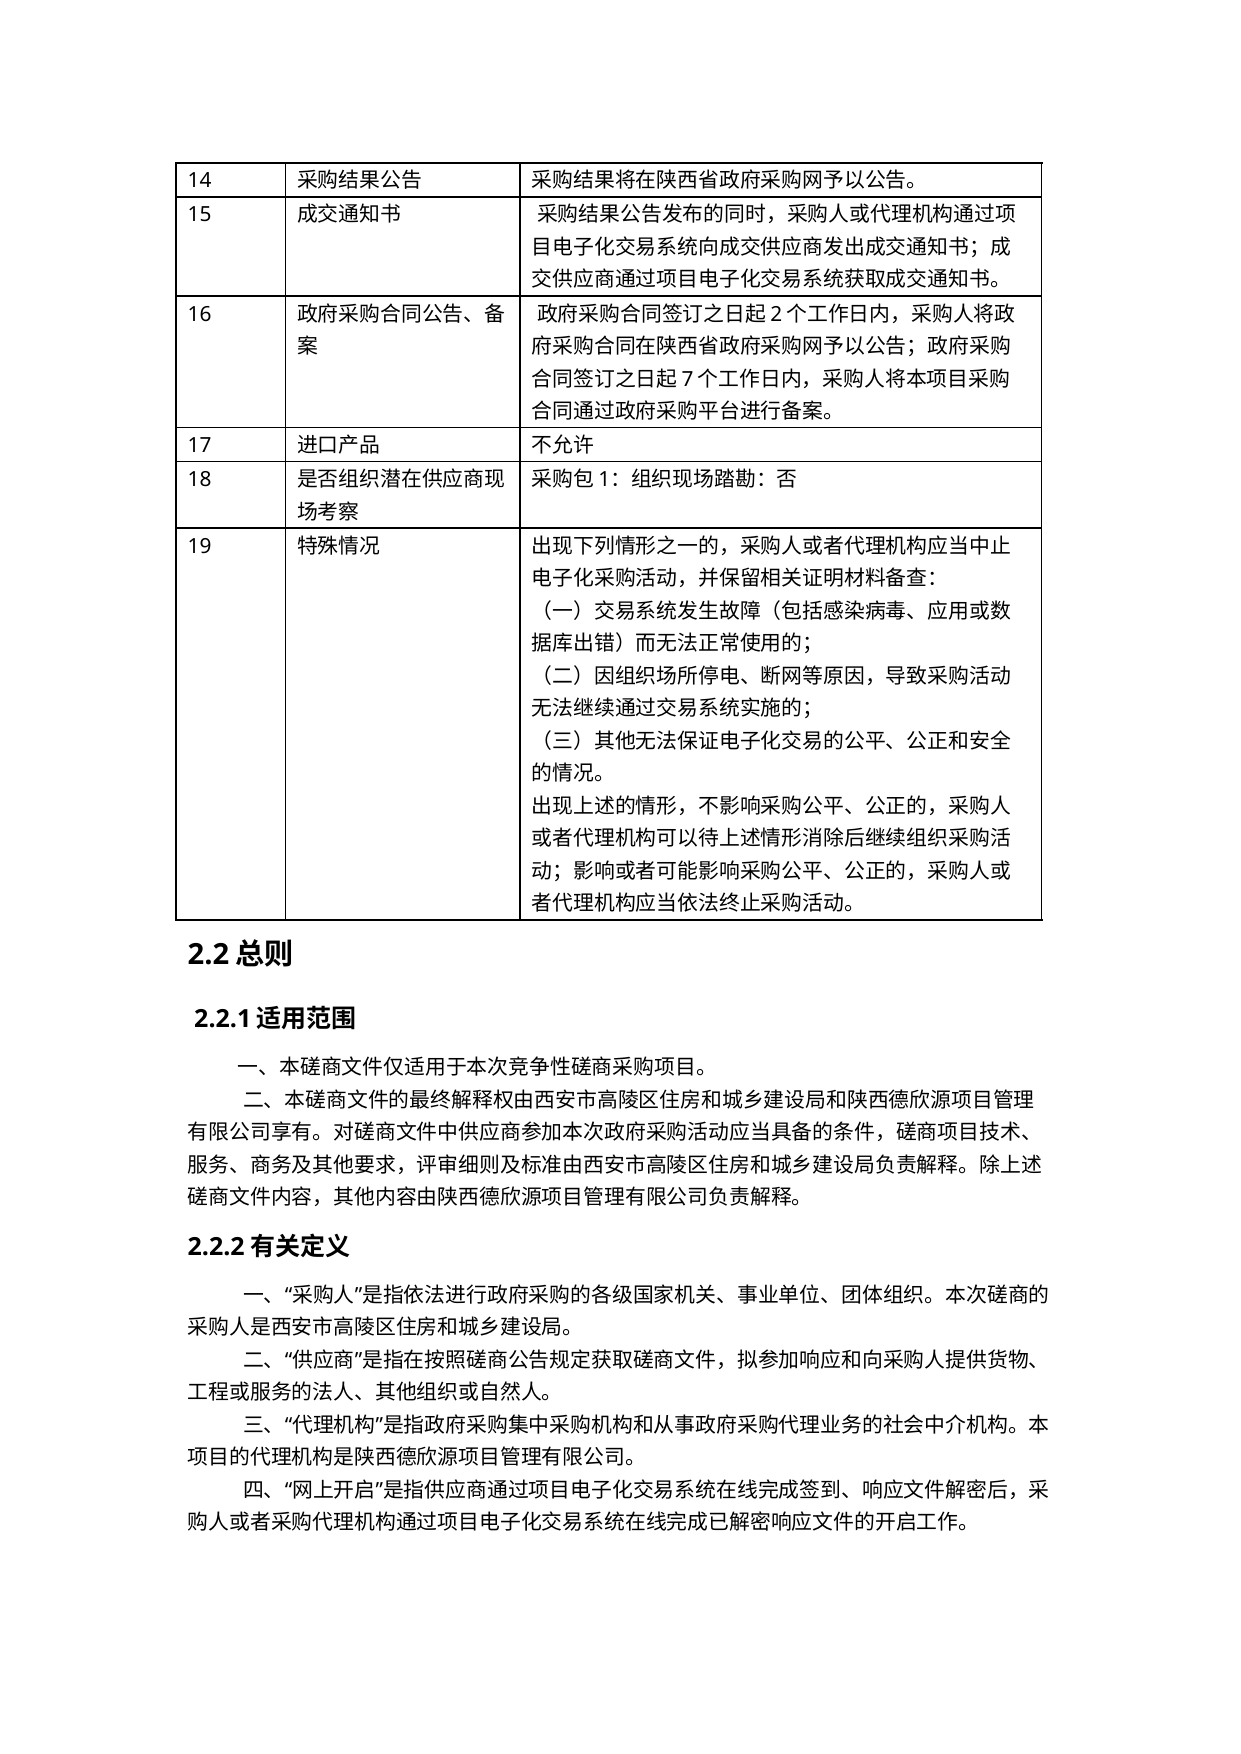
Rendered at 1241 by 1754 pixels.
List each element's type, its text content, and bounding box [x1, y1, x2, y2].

table_cell 18 [177, 462, 285, 527]
text 一、本磋商文件仅适用于本次竞争性磋商采购项目。 [187, 1050, 1053, 1083]
text 二、“供应商”是指在按照磋商公告规定获取磋商文件，拟参加响应和向采购人提供货物、工程或服务的法人、其他组织或自然人。 [187, 1343, 1053, 1408]
table_cell 采购结果将在陕西省政府采购网予以公告。 [521, 164, 1041, 196]
text 2.2.1适用范围 [187, 985, 1053, 1050]
table_cell 19 [177, 529, 285, 919]
table_cell 采购结果公告 [286, 164, 519, 196]
table_cell 出现下列情形之一的，采购人或者代理机构应当中止电子化采购活动，并保留相关证明材料备查： （一）交易系统发生故障（包括感染病毒、应用或数据库出错）而无法正常使用的； （二）因组织场所停电、断网等原因，导致采购活动无法继续通过交易系统实施的； （三）其他无法保证电子化交易的公平、公正和安全的情况。 出现上述的情形，不影响采购公平、公正的，采购人或者代理机构可以待上述情形消除后继续组织采购活动；影响或者可能影响采购公平、公正的，采购人或者代理机构应当依法终止采购活动。 [521, 529, 1041, 919]
table_cell 不允许 [521, 428, 1041, 461]
table_cell 采购包1：组织现场踏勘：否 [521, 462, 1041, 527]
table_cell 17 [177, 428, 285, 461]
text 四、“网上开启”是指供应商通过项目电子化交易系统在线完成签到、响应文件解密后，采购人或者采购代理机构通过项目电子化交易系统在线完成已解密响应文件的开启工作。 [187, 1473, 1053, 1538]
table_cell 成交通知书 [286, 198, 519, 295]
text 一、“采购人”是指依法进行政府采购的各级国家机关、事业单位、团体组织。本次磋商的采购人是西安市高陵区住房和城乡建设局。 [187, 1278, 1053, 1343]
text 二、本磋商文件的最终解释权由西安市高陵区住房和城乡建设局和陕西德欣源项目管理有限公司享有。对磋商文件中供应商参加本次政府采购活动应当具备的条件，磋商项目技术、服务、商务及其他要求，评审细则及标准由西安市高陵区住房和城乡建设局负责解释。除上述磋商文件内容，其他内容由陕西德欣源项目管理有限公司负责解释。 [187, 1083, 1053, 1213]
table_cell 进口产品 [286, 428, 519, 461]
table_cell 政府采购合同签订之日起2个工作日内，采购人将政府采购合同在陕西省政府采购网予以公告；政府采购合同签订之日起7个工作日内，采购人将本项目采购合同通过政府采购平台进行备案。 [521, 297, 1041, 427]
table_cell 14 [177, 164, 285, 196]
text 三、“代理机构”是指政府采购集中采购机构和从事政府采购代理业务的社会中介机构。本项目的代理机构是陕西德欣源项目管理有限公司。 [187, 1408, 1053, 1473]
table_cell 16 [177, 297, 285, 427]
table_cell 政府采购合同公告、备案 [286, 297, 519, 427]
table_cell 15 [177, 198, 285, 295]
table_cell 特殊情况 [286, 529, 519, 919]
table_cell 采购结果公告发布的同时，采购人或代理机构通过项目电子化交易系统向成交供应商发出成交通知书；成交供应商通过项目电子化交易系统获取成交通知书。 [521, 198, 1041, 295]
text 2.2.2有关定义 [187, 1213, 1053, 1278]
table_cell 是否组织潜在供应商现场考察 [286, 462, 519, 527]
text 2.2总则 [187, 920, 1053, 985]
